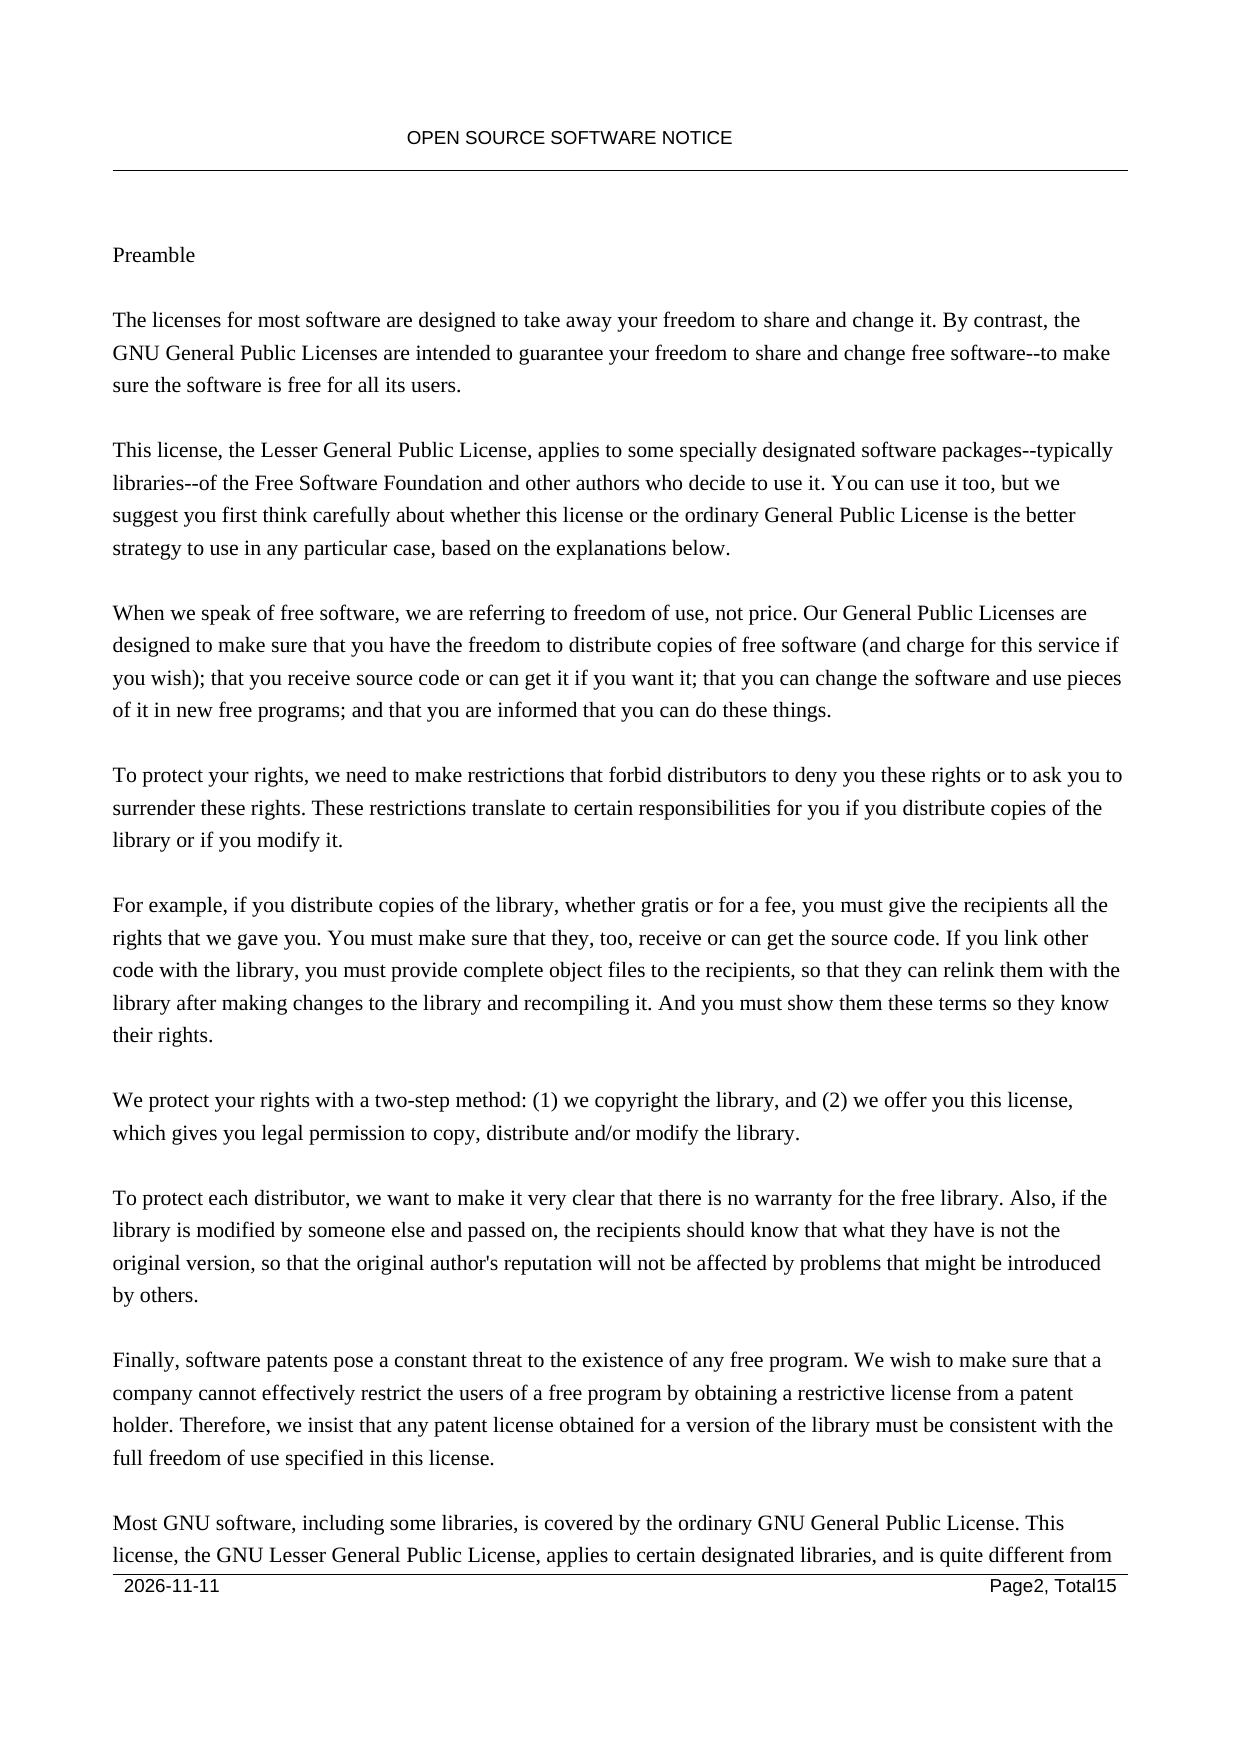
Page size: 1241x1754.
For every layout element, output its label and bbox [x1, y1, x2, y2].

text [112, 206, 1128, 1571]
